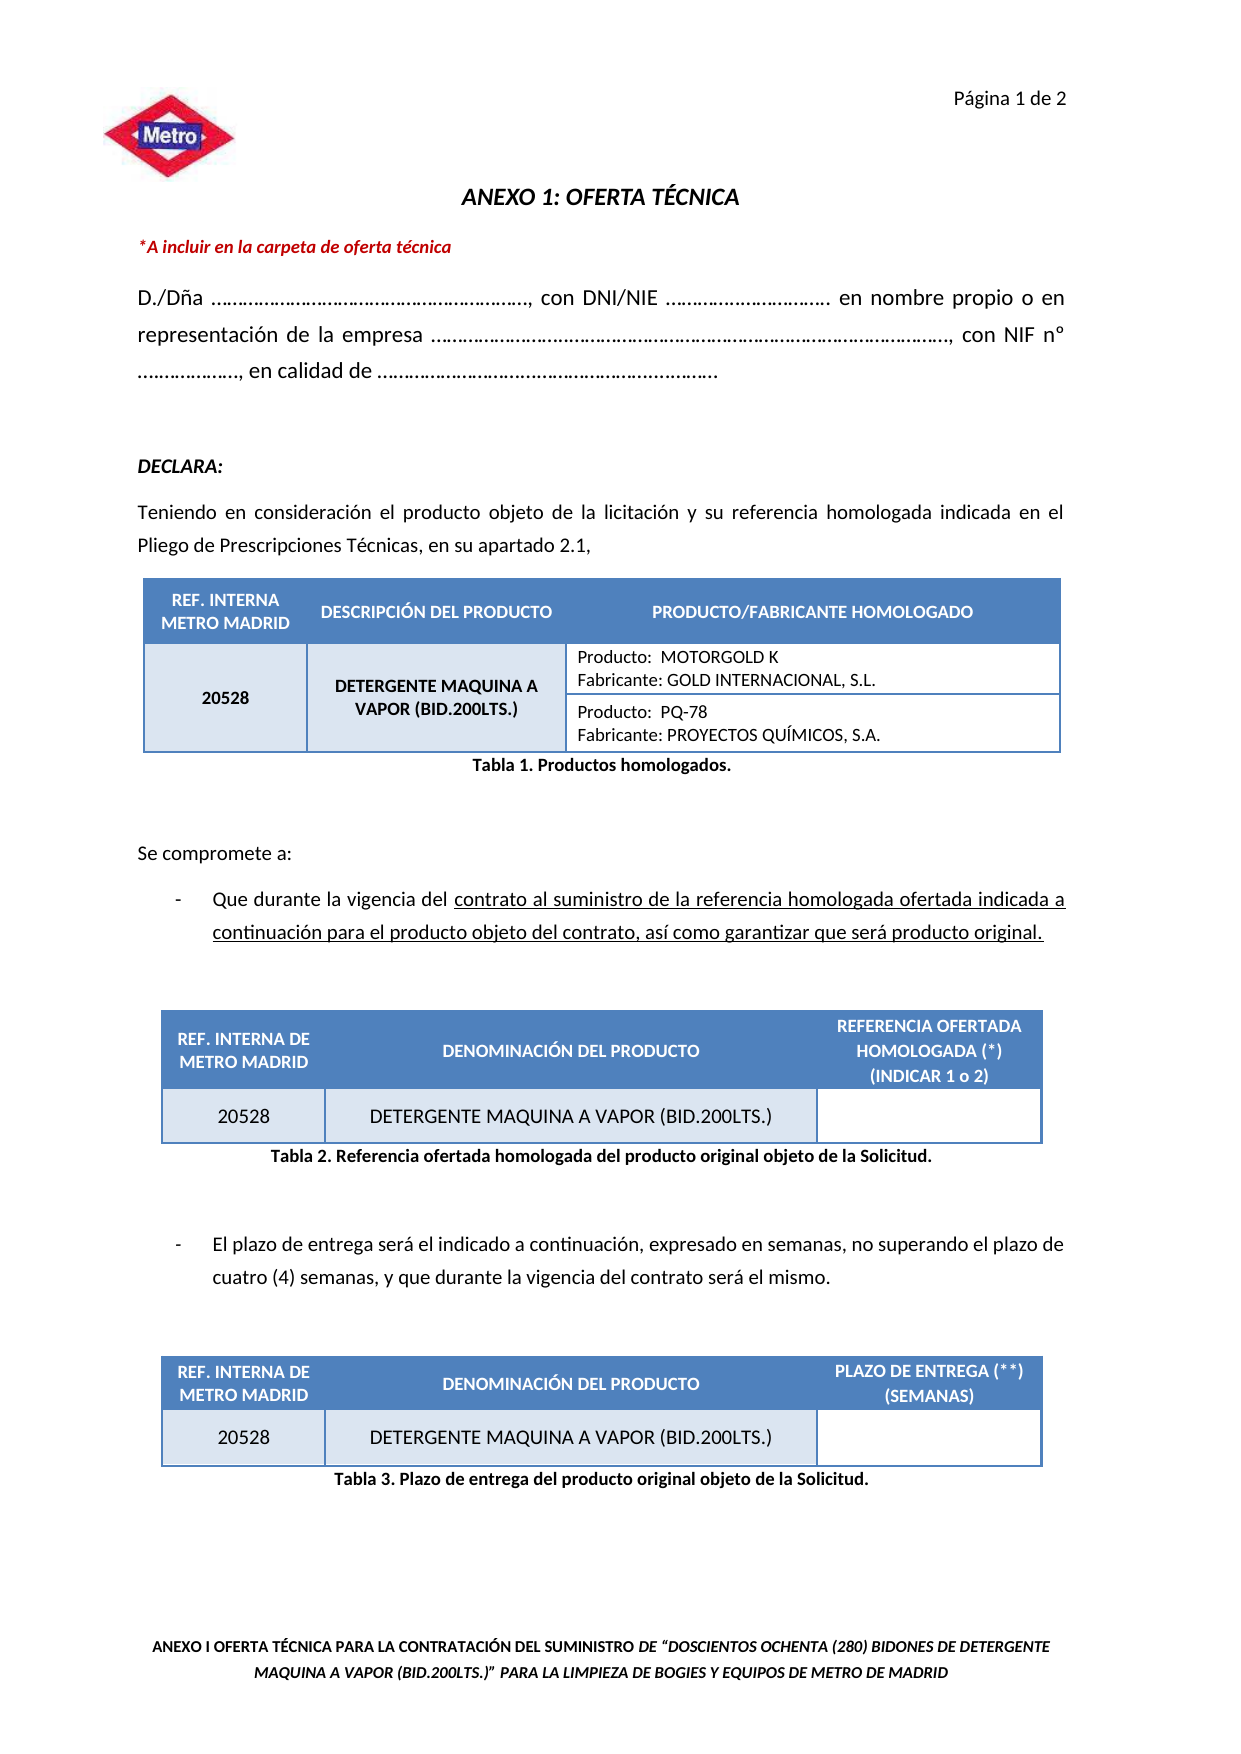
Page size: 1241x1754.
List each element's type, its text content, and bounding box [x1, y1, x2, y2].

text D./Dña ……………………………………………………, con DNI/NIE …………..…………….. en nombre propio o en representación de la empresa ……………………..………………………………………………………………, con NIF nº ….……………, en calidad de ………………………...…………………....……… [137, 283, 1066, 384]
picture [103, 87, 238, 182]
table_cell Producto: PQ-78 Fabricante: PROYECTOS QUÍMICOS, S.A. [567, 695, 1059, 751]
text Se compromete a: [137, 841, 1066, 866]
table_cell 20528 [163, 1410, 324, 1464]
text Tabla 3. Plazo de entrega del producto original objeto de la Solicitud. [137, 1467, 1066, 1489]
text Teniendo en consideración el producto objeto de la licitación y su referencia homologada indicada en el Pliego de Prescripciones Técnicas, en su apartado 2.1, [137, 499, 1066, 558]
table_header REF. INTERNA DE METRO MADRID [163, 1012, 324, 1087]
table_cell 20528 [163, 1089, 324, 1142]
table_cell Producto: MOTORGOLD K Fabricante: GOLD INTERNACIONAL, S.L. [567, 644, 1059, 693]
table_cell 20528 [145, 644, 306, 751]
table_header DENOMINACIÓN DEL PRODUCTO [326, 1012, 816, 1087]
table_header REF. INTERNA DE METRO MADRID [163, 1358, 324, 1408]
table_header PLAZO DE ENTREGA (**) (SEMANAS) [818, 1358, 1040, 1408]
table_header REFERENCIA OFERTADA HOMOLOGADA (*) (INDICAR 1 o 2) [818, 1012, 1040, 1087]
table_cell DETERGENTE MAQUINA A VAPOR (BID.200LTS.) [326, 1089, 816, 1142]
text *A incluir en la carpeta de oferta técnica [137, 233, 1066, 258]
table_header DENOMINACIÓN DEL PRODUCTO [326, 1358, 816, 1408]
table_header DESCRIPCIÓN DEL PRODUCTO [308, 580, 565, 642]
table_cell DETERGENTE MAQUINA A VAPOR (BID.200LTS.) [326, 1410, 816, 1464]
list Que durante la vigencia del contrato al suministro de la referencia homologada ofertada indicada a continuación para el producto objeto del contrato, así como garantizar que será producto original. [175, 886, 1066, 944]
text Tabla 1. Productos homologados. [137, 753, 1066, 776]
table_header REF. INTERNA METRO MADRID [145, 580, 306, 642]
table_header PRODUCTO/FABRICANTE HOMOLOGADO [567, 580, 1059, 642]
table_cell [818, 1410, 1040, 1464]
text Tabla 2. Referencia ofertada homologada del producto original objeto de la Solicitud. [137, 1144, 1066, 1167]
table_cell [818, 1089, 1040, 1142]
list El plazo de entrega será el indicado a continuación, expresado en semanas, no superando el plazo de cuatro (4) semanas, y que durante la vigencia del contrato será el mismo. [175, 1232, 1066, 1290]
text DECLARA: [137, 454, 1066, 479]
table_cell DETERGENTE MAQUINA A VAPOR (BID.200LTS.) [308, 644, 565, 751]
subtitle ANEXO 1: OFERTA TÉCNICA [137, 181, 1066, 212]
